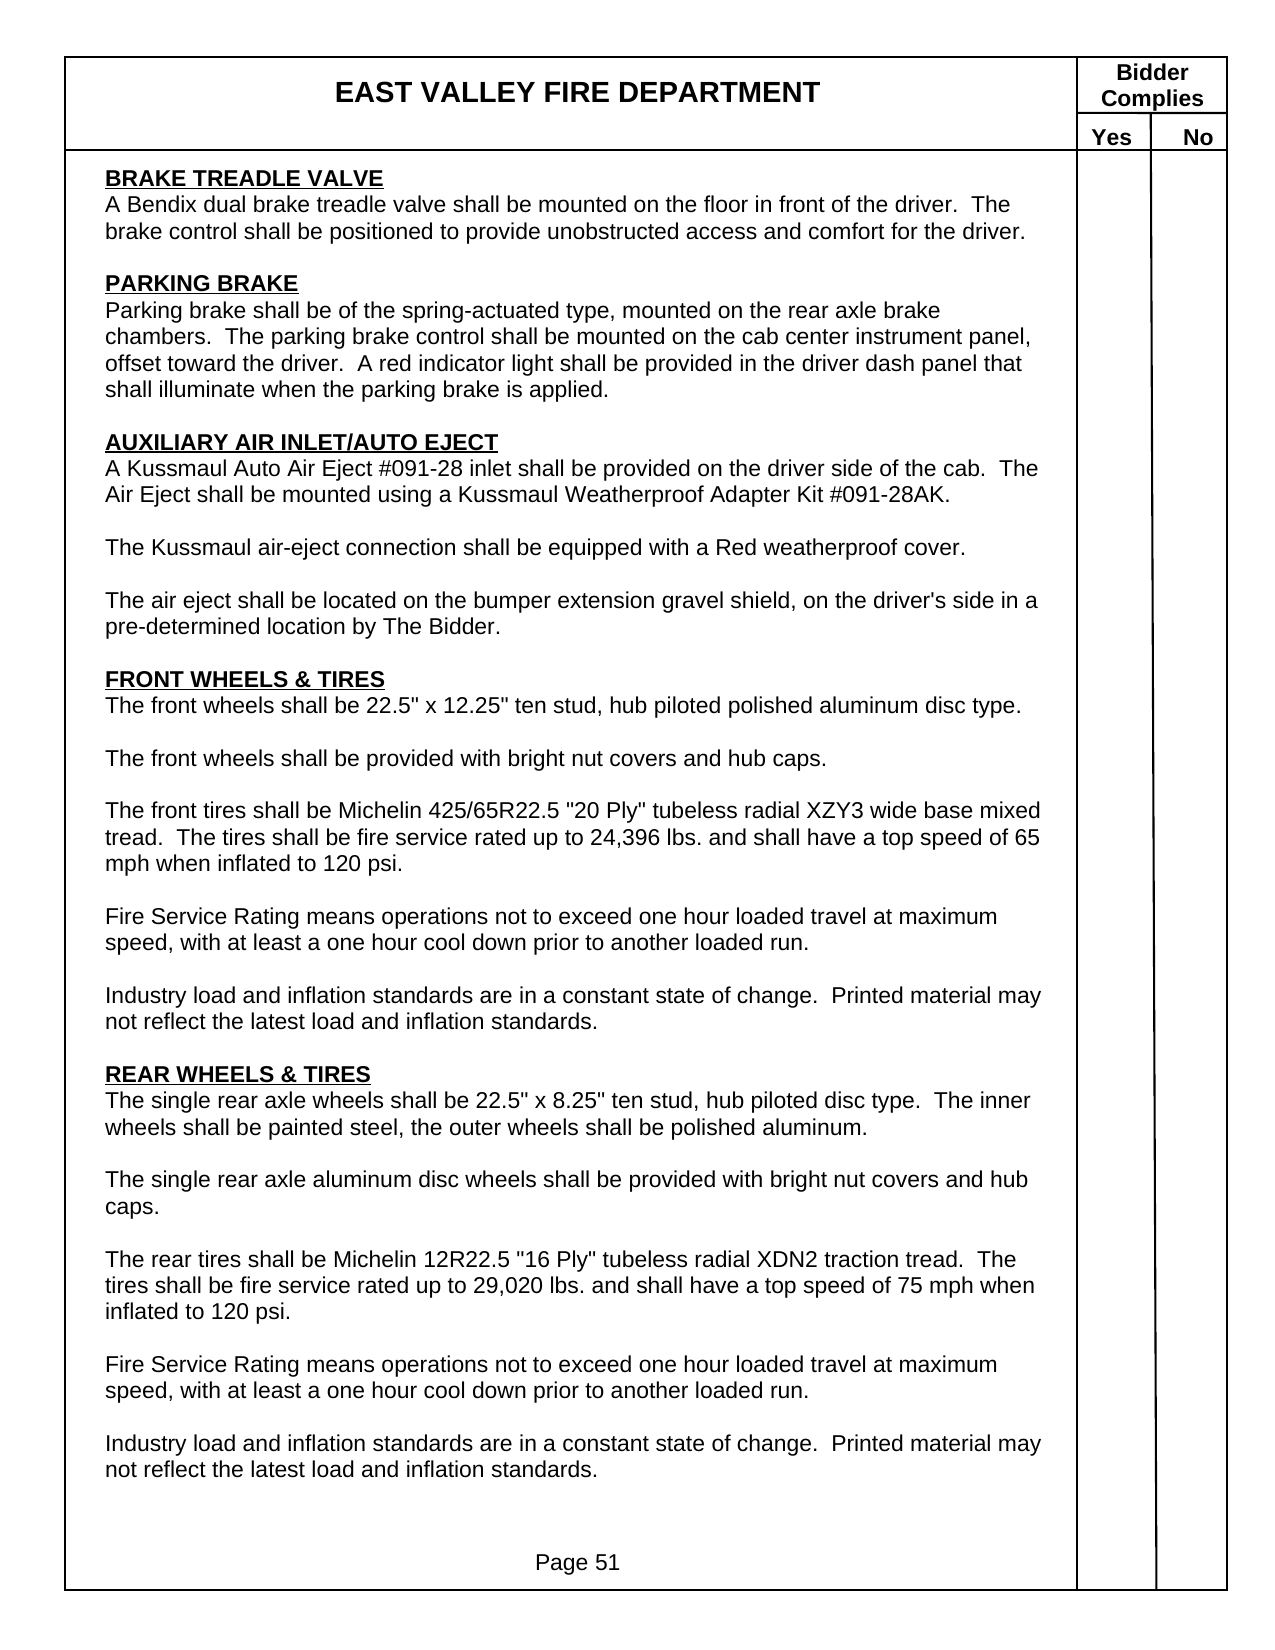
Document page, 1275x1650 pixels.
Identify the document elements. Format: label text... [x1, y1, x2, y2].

text Industry load and inflation standards are in a constant state of change. Printed material may not reflect the latest load and inflation standards. [105, 1430, 1050, 1483]
subtitle REAR WHEELS & TIRES [105, 1061, 1050, 1087]
text A Bendix dual brake treadle valve shall be mounted on the floor in front of the driver. The brake control shall be positioned to provide unobstructed access and comfort for the driver. [105, 191, 1050, 244]
text The front tires shall be Michelin 425/65R22.5 "20 Ply" tubeless radial XZY3 wide base mixed tread. The tires shall be fire service rated up to 24,396 lbs. and shall have a top speed of 65 mph when inflated to 120 psi. [105, 797, 1050, 877]
subtitle PARKING BRAKE [105, 270, 1050, 297]
subtitle BRAKE TREADLE VALVE [105, 165, 1050, 191]
text The single rear axle wheels shall be 22.5" x 8.25" ten stud, hub piloted disc type. The inner wheels shall be painted steel, the outer wheels shall be polished aluminum. [105, 1087, 1050, 1140]
text The front wheels shall be 22.5" x 12.25" ten stud, hub piloted polished aluminum disc type. [105, 692, 1050, 718]
text A Kussmaul Auto Air Eject #091-28 inlet shall be provided on the driver side of the cab. The Air Eject shall be mounted using a Kussmaul Weatherproof Adapter Kit #091-28AK. [105, 455, 1050, 508]
text Industry load and inflation standards are in a constant state of change. Printed material may not reflect the latest load and inflation standards. [105, 982, 1050, 1035]
text The single rear axle aluminum disc wheels shall be provided with bright nut covers and hub caps. [105, 1166, 1050, 1219]
text Fire Service Rating means operations not to exceed one hour loaded travel at maximum speed, with at least a one hour cool down prior to another loaded run. [105, 1351, 1050, 1404]
text Fire Service Rating means operations not to exceed one hour loaded travel at maximum speed, with at least a one hour cool down prior to another loaded run. [105, 903, 1050, 956]
text Parking brake shall be of the spring-actuated type, mounted on the rear axle brake chambers. The parking brake control shall be mounted on the cab center instrument panel, offset toward the driver. A red indicator light shall be provided in the driver dash panel that shall illuminate when the parking brake is applied. [105, 297, 1050, 402]
subtitle FRONT WHEELS & TIRES [105, 666, 1050, 692]
text The Kussmaul air-eject connection shall be equipped with a Red weatherproof cover. [105, 534, 1050, 560]
subtitle AUXILIARY AIR INLET/AUTO EJECT [105, 428, 1050, 455]
text The air eject shall be located on the bumper extension gravel shield, on the driver's side in a pre-determined location by The Bidder. [105, 587, 1050, 639]
text The rear tires shall be Michelin 12R22.5 "16 Ply" tubeless radial XDN2 traction tread. The tires shall be fire service rated up to 29,020 lbs. and shall have a top speed of 75 mph when inflated to 120 psi. [105, 1246, 1050, 1324]
text The front wheels shall be provided with bright nut covers and hub caps. [105, 745, 1050, 771]
